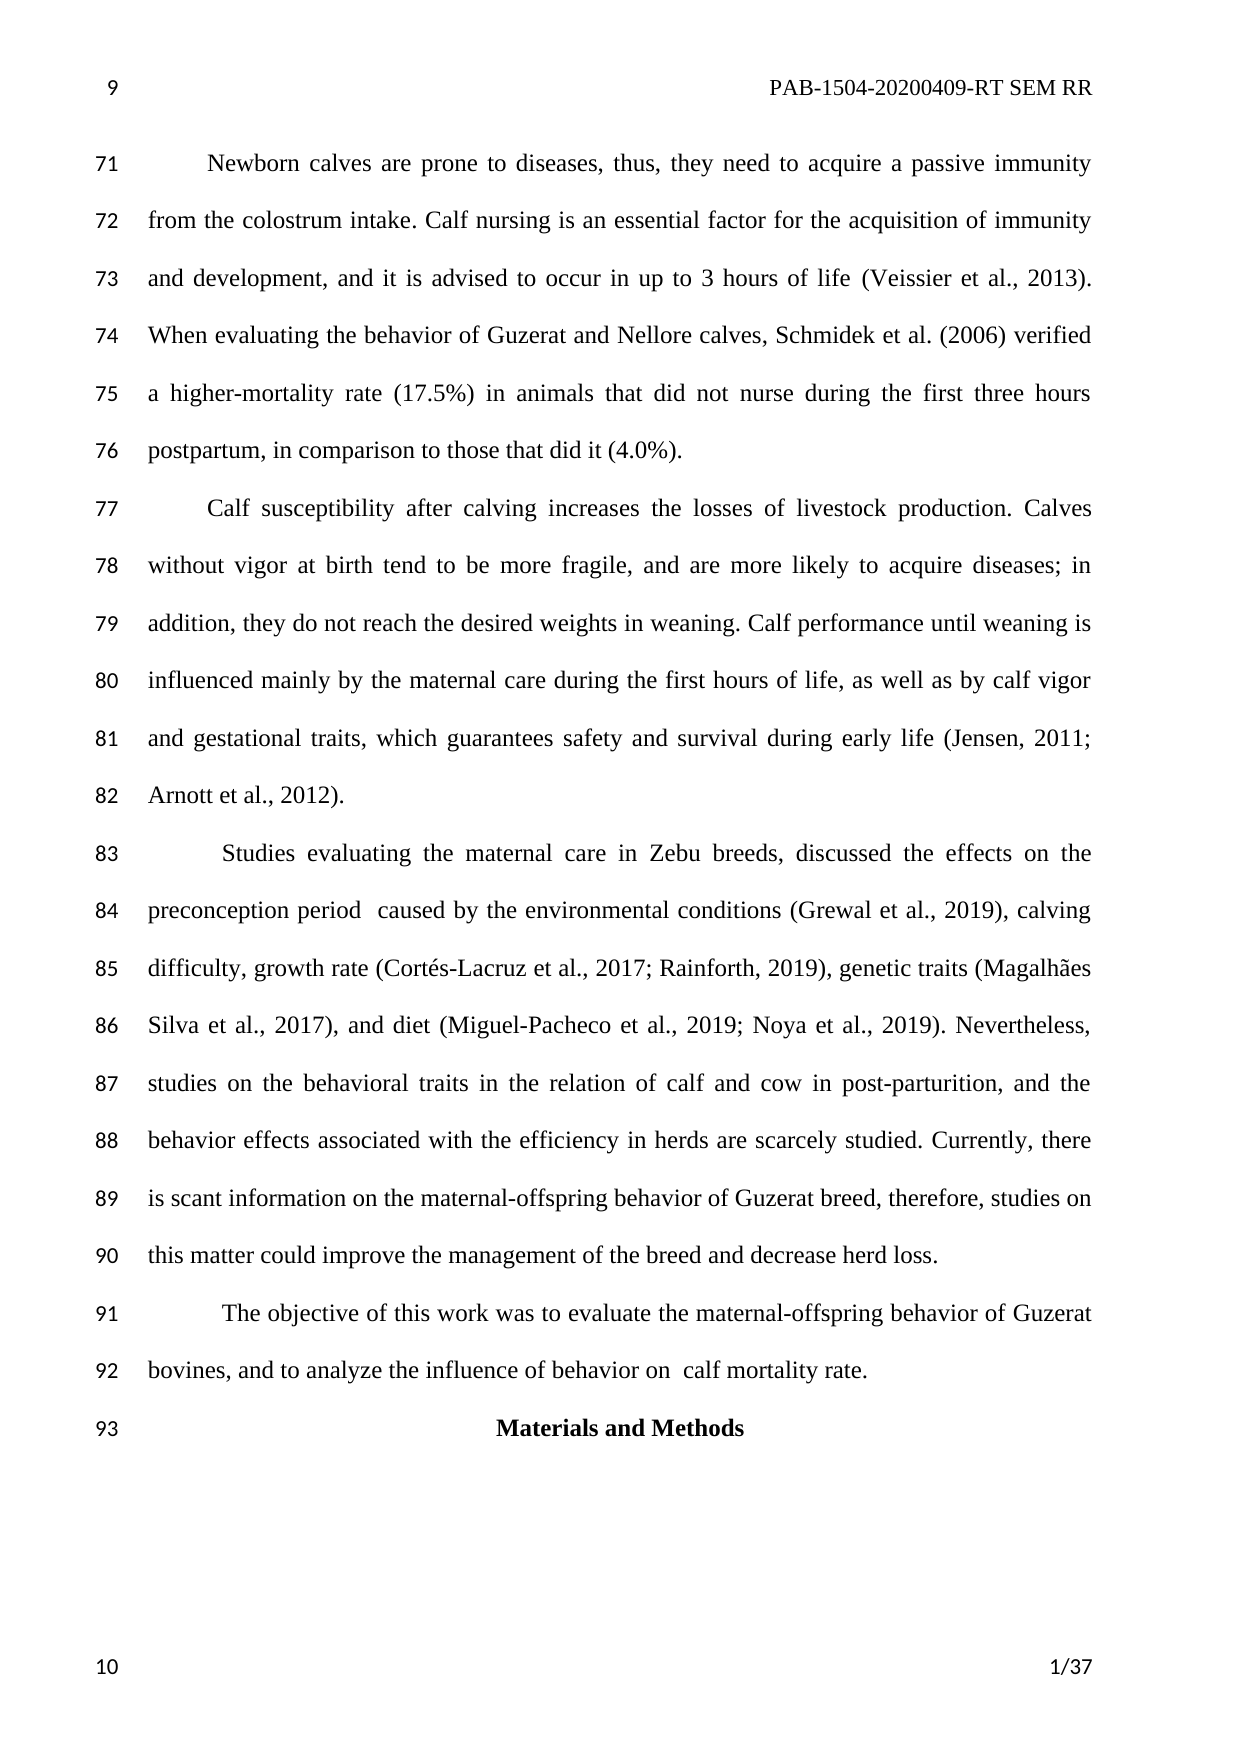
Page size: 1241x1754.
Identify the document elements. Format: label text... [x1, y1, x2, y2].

text The objective of this work was to evaluate the maternal-offspring behavior of Guzerat bovines, and to analyze the influence of behavior on calf mortality rate. [148, 1298, 1092, 1384]
text Studies evaluating the maternal care in Zebu breeds, discussed the effects on the preconception period caused by the environmental conditions (Grewal et al., 2019), calving difficulty, growth rate (Cortés-Lacruz et al., 2017; Rainforth, 2019), genetic traits (Magalhães Silva et al., 2017), and diet (Miguel-Pacheco et al., 2019; Noya et al., 2019). Nevertheless, studies on the behavioral traits in the relation of calf and cow in post-parturition, and the behavior effects associated with the efficiency in herds are scarcely studied. Currently, there is scant information on the maternal-offspring behavior of Guzerat breed, therefore, studies on this matter could improve the management of the breed and decrease herd loss. [148, 838, 1092, 1269]
text Materials and Methods [148, 1413, 1092, 1441]
text Newborn calves are prone to diseases, thus, they need to acquire a passive immunity from the colostrum intake. Calf nursing is an essential factor for the acquisition of immunity and development, and it is advised to occur in up to 3 hours of life (Veissier et al., 2013). When evaluating the behavior of Guzerat and Nellore calves, Schmidek et al. (2006) verified a higher-mortality rate (17.5%) in animals that did not nurse during the first three hours postpartum, in comparison to those that did it (4.0%). [148, 148, 1092, 464]
text Calf susceptibility after calving increases the losses of livestock production. Calves without vigor at birth tend to be more fragile, and are more likely to acquire diseases; in addition, they do not reach the desired weights in weaning. Calf performance until weaning is influenced mainly by the maternal care during the first hours of life, as well as by calf vigor and gestational traits, which guarantees safety and survival during early life (Jensen, 2011; Arnott et al., 2012). [148, 493, 1092, 809]
